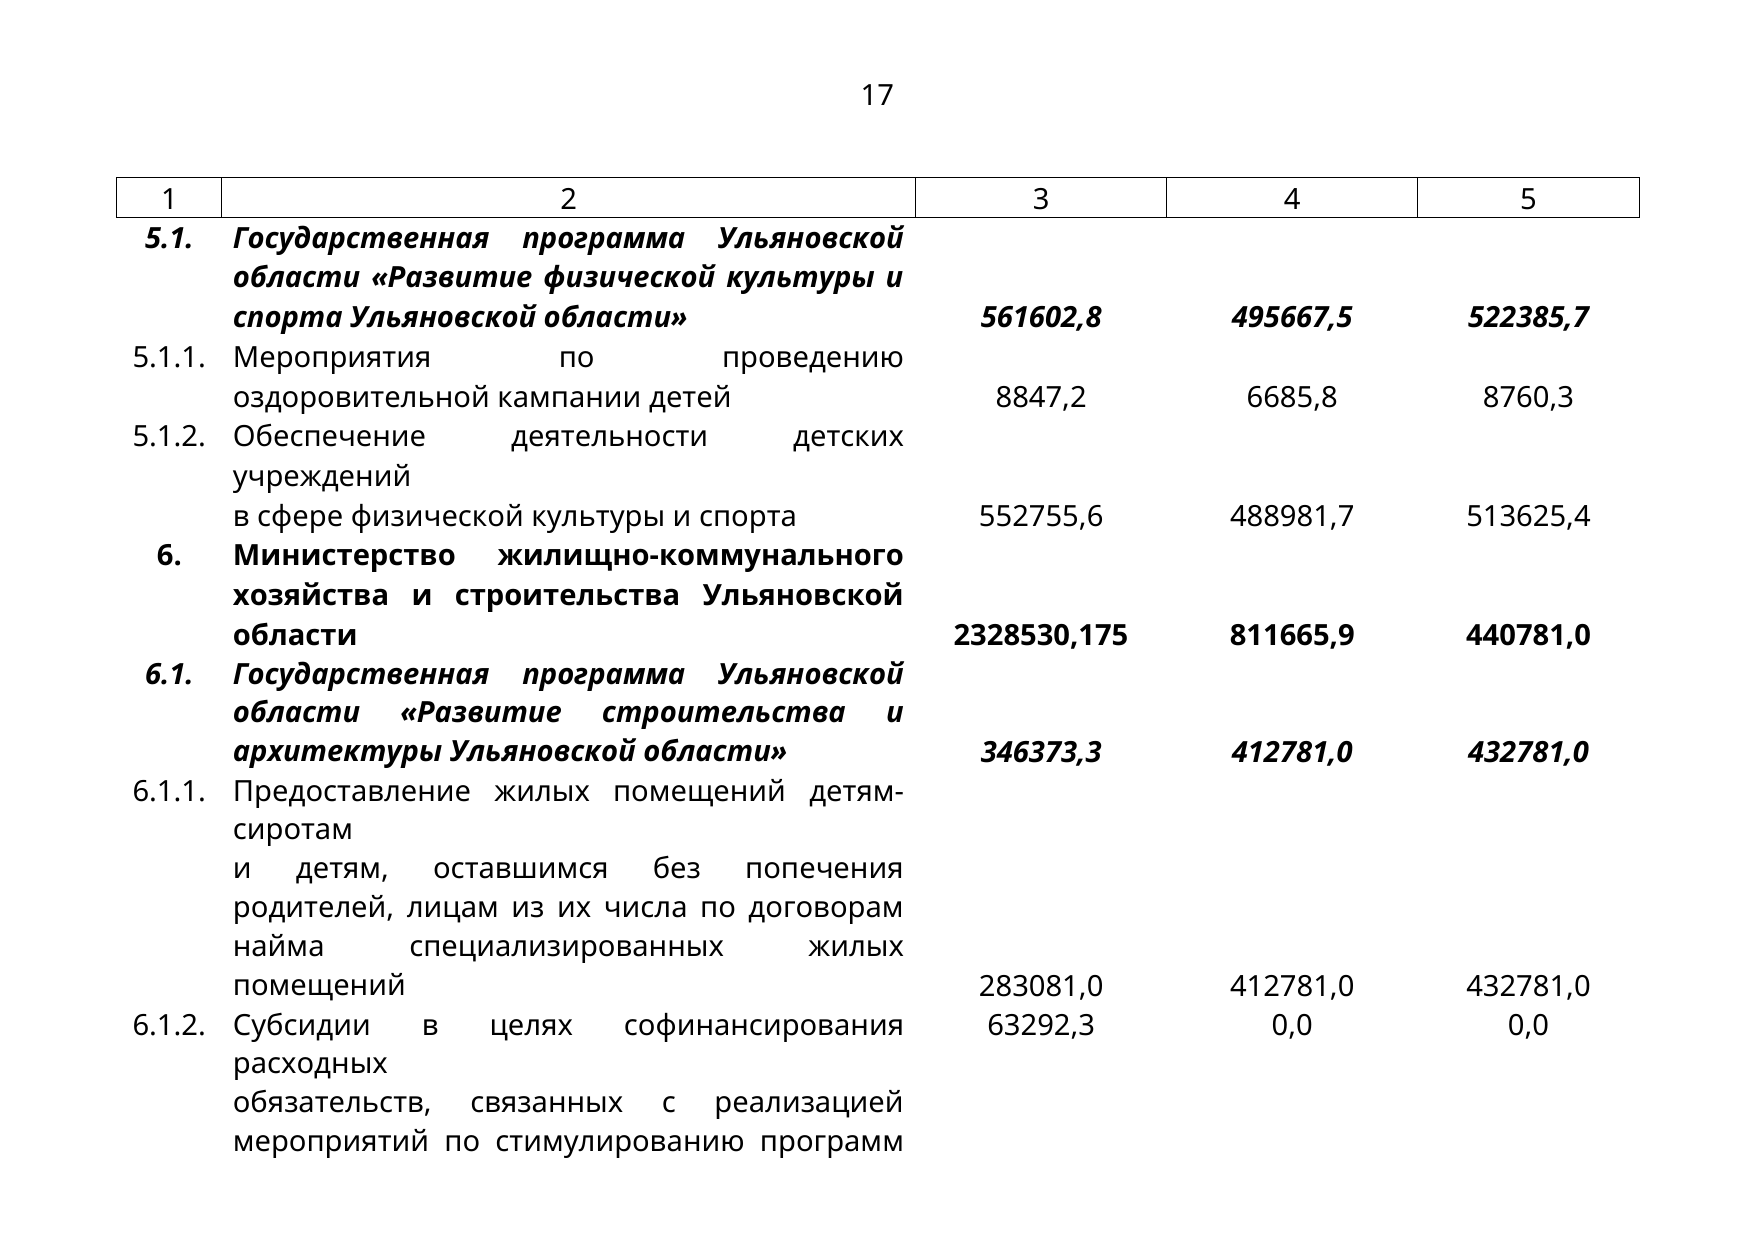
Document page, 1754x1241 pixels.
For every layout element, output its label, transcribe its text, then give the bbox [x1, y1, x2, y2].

table_header 4 [1167, 178, 1417, 217]
table_header 3 [916, 178, 1166, 217]
table_cell 6. [117, 535, 221, 654]
table_cell 811665,9 [1166, 535, 1417, 654]
table_cell Государственная программа Ульяновской области «Развитие строительства и архитектуры Ульяновской области» [221, 654, 915, 770]
table_cell Мероприятия по проведению оздоровительной кампании детей [221, 336, 915, 416]
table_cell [221, 1004, 915, 1160]
table_cell 5.1.1. [117, 336, 221, 416]
table_cell 0,0 [1418, 1004, 1639, 1160]
table_header 1 [117, 178, 221, 217]
table_cell 488981,7 [1166, 416, 1417, 534]
table_cell 5.1.2. [117, 416, 221, 534]
table_header 2 [222, 178, 915, 217]
table_cell 432781,0 [1418, 770, 1639, 1004]
table_cell 2328530,175 [915, 535, 1166, 654]
table_cell 6685,8 [1166, 336, 1417, 416]
table_cell 346373,3 [915, 654, 1166, 770]
table_cell 440781,0 [1418, 535, 1639, 654]
table_cell 6.1. [117, 654, 221, 770]
table_cell Обеспечение деятельности детских учреждений в сфере физической культуры и спорта [221, 416, 915, 534]
table_cell 6.1.2. [117, 1004, 221, 1160]
table_cell 561602,8 [915, 218, 1166, 336]
table_cell 283081,0 [915, 770, 1166, 1004]
table_header 5 [1418, 178, 1639, 217]
table_cell 0,0 [1166, 1004, 1417, 1160]
table_cell 8847,2 [915, 336, 1166, 416]
table_cell 432781,0 [1418, 654, 1639, 770]
table_cell 63292,3 [915, 1004, 1166, 1160]
table_cell 412781,0 [1166, 770, 1417, 1004]
table_cell 522385,7 [1418, 218, 1639, 336]
table_cell 5.1. [117, 218, 221, 336]
table_cell Министерство жилищно-коммунального хозяйства и строительства Ульяновской области [221, 535, 915, 654]
table_cell 495667,5 [1166, 218, 1417, 336]
table_cell 513625,4 [1418, 416, 1639, 534]
table_cell 8760,3 [1418, 336, 1639, 416]
table_cell Предоставление жилых помещений детям-сиротам и детям, оставшимся без попечения родителей, лицам из их числа по договорам найма специализированных жилых помещений [221, 770, 915, 1004]
table_cell Государственная программа Ульяновской области «Развитие физической культуры и спорта Ульяновской области» [221, 218, 915, 336]
table_cell 6.1.1. [117, 770, 221, 1004]
table_cell 412781,0 [1166, 654, 1417, 770]
table_cell 552755,6 [915, 416, 1166, 534]
